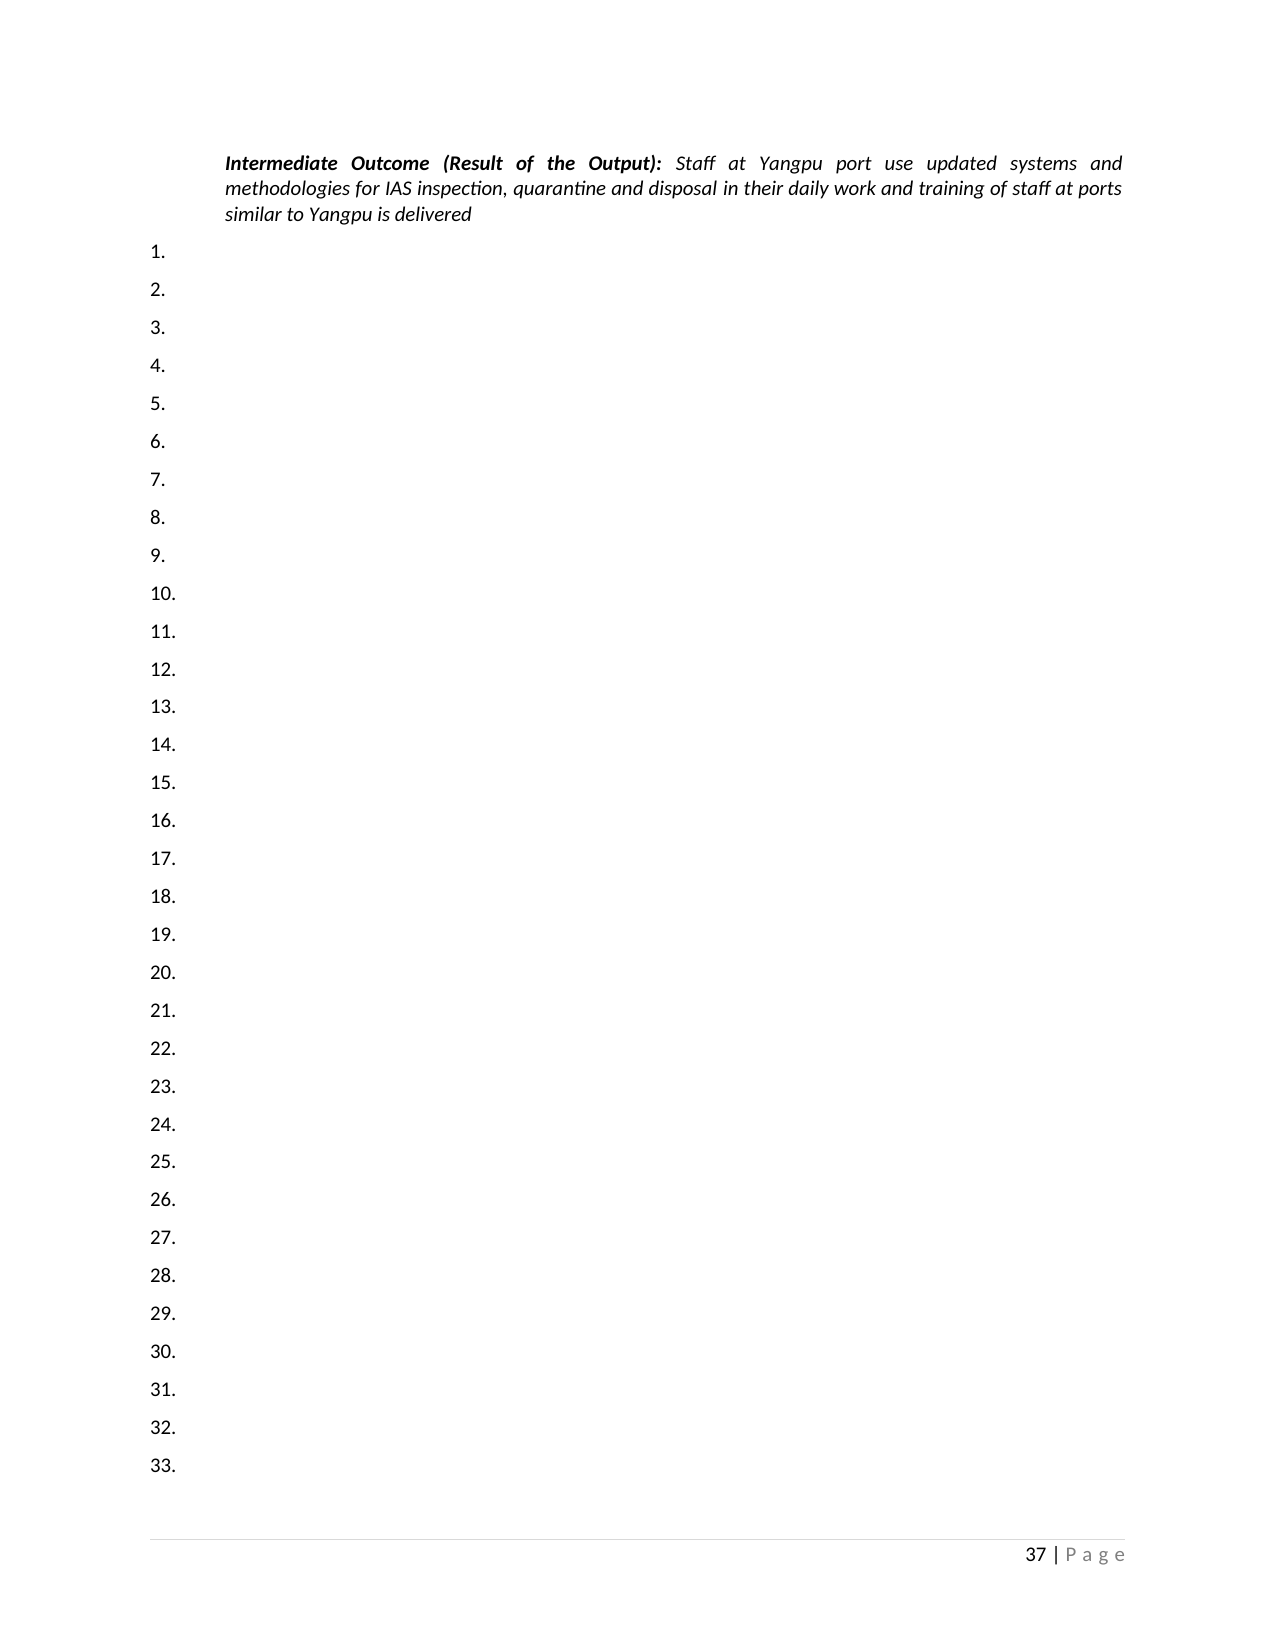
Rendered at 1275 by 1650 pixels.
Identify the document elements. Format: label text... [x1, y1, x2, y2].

text Intermediate Outcome (Result of the Output): Staff at Yangpu port use updated systems and methodologies for IAS inspection, quarantine and disposal in their daily work and training of staff at ports similar to Yangpu is delivered [225, 150, 1125, 226]
